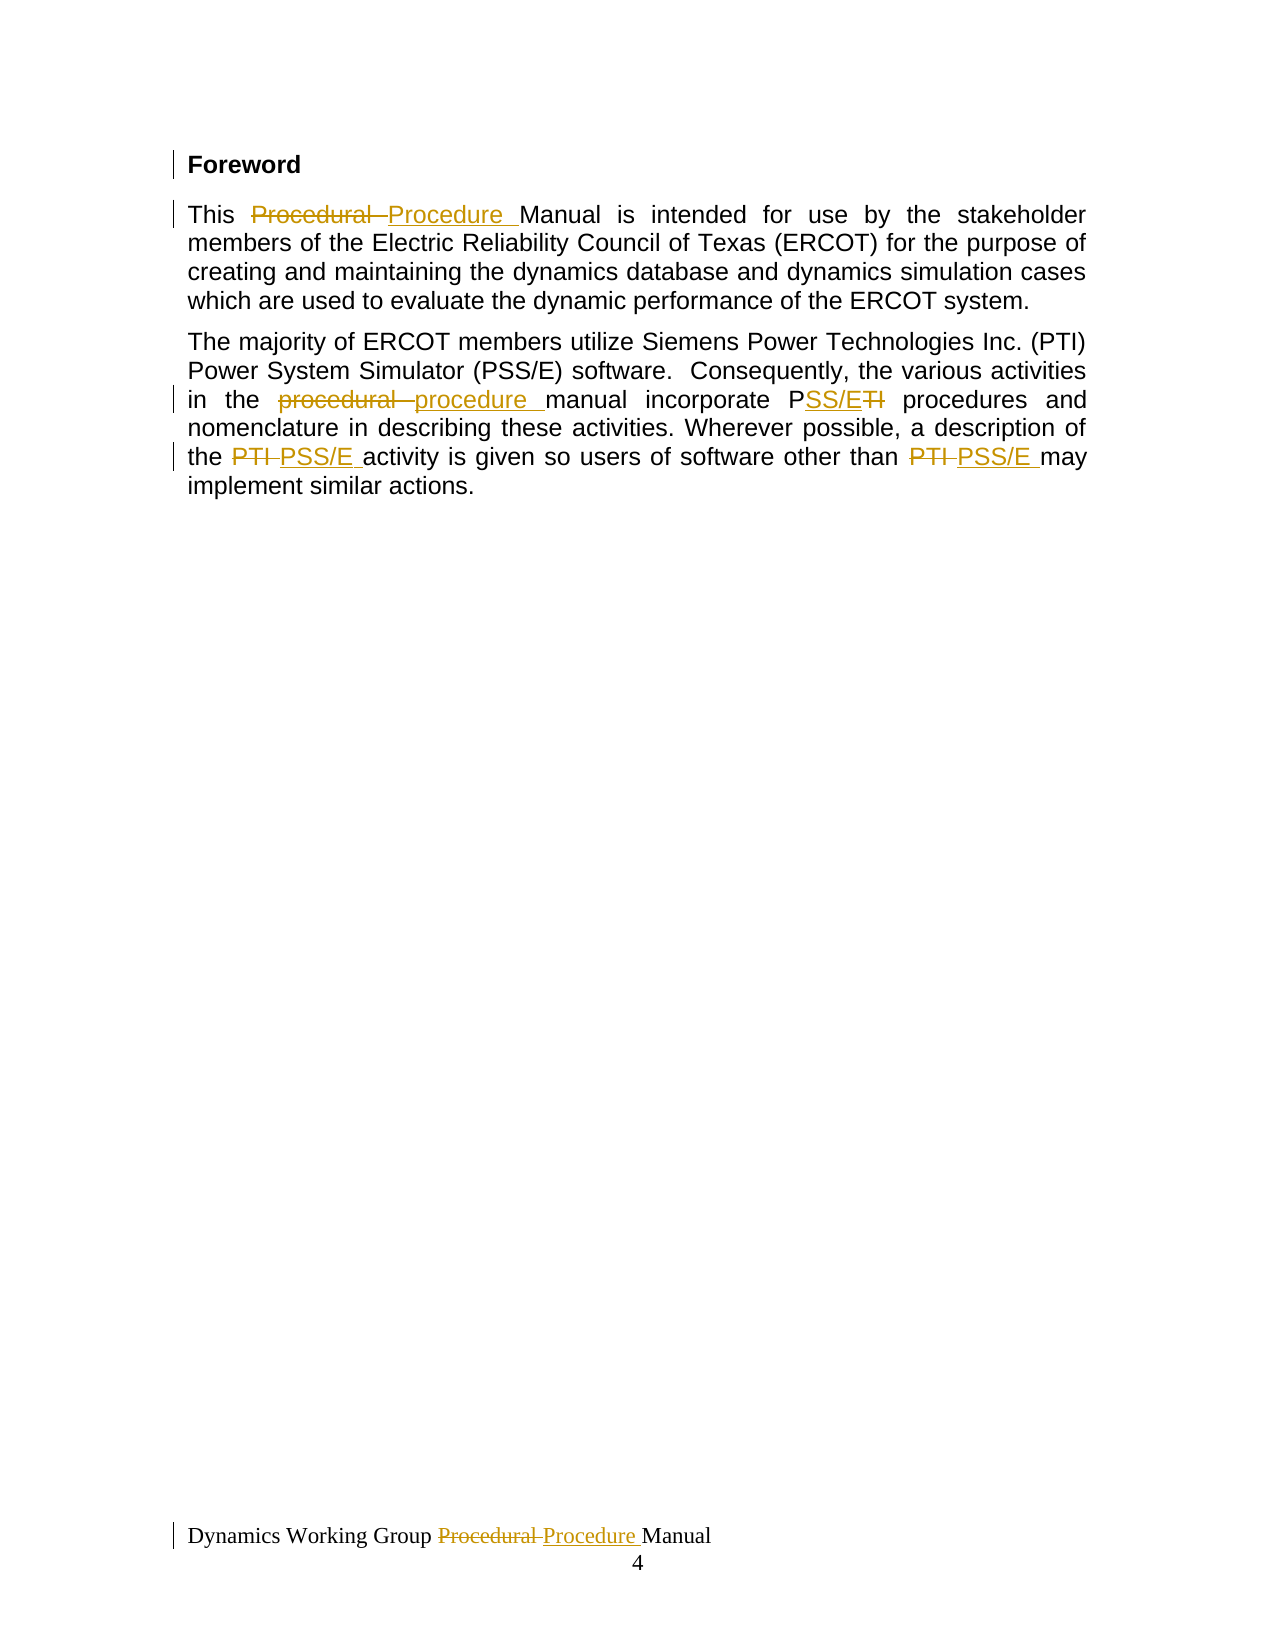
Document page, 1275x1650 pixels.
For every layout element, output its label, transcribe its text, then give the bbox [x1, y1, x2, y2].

subtitle Foreword [187, 150, 1087, 179]
text This Manual is intended for use by the stakeholder members of the Electric Reliability Council of Texas (ERCOT) for the purpose of creating and maintaining the dynamics database and dynamics simulation cases which are used to evaluate the dynamic performance of the ERCOT system. [187, 199, 1087, 314]
text The majority of ERCOT members utilize Siemens Power Technologies Inc. (PTI) Power System Simulator (PSS/E) software. Consequently, the various activities in the manual incorporate P procedures and nomenclature in describing these activities. Wherever possible, a description of the activity is given so users of software other than may implement similar actions. [187, 327, 1087, 499]
